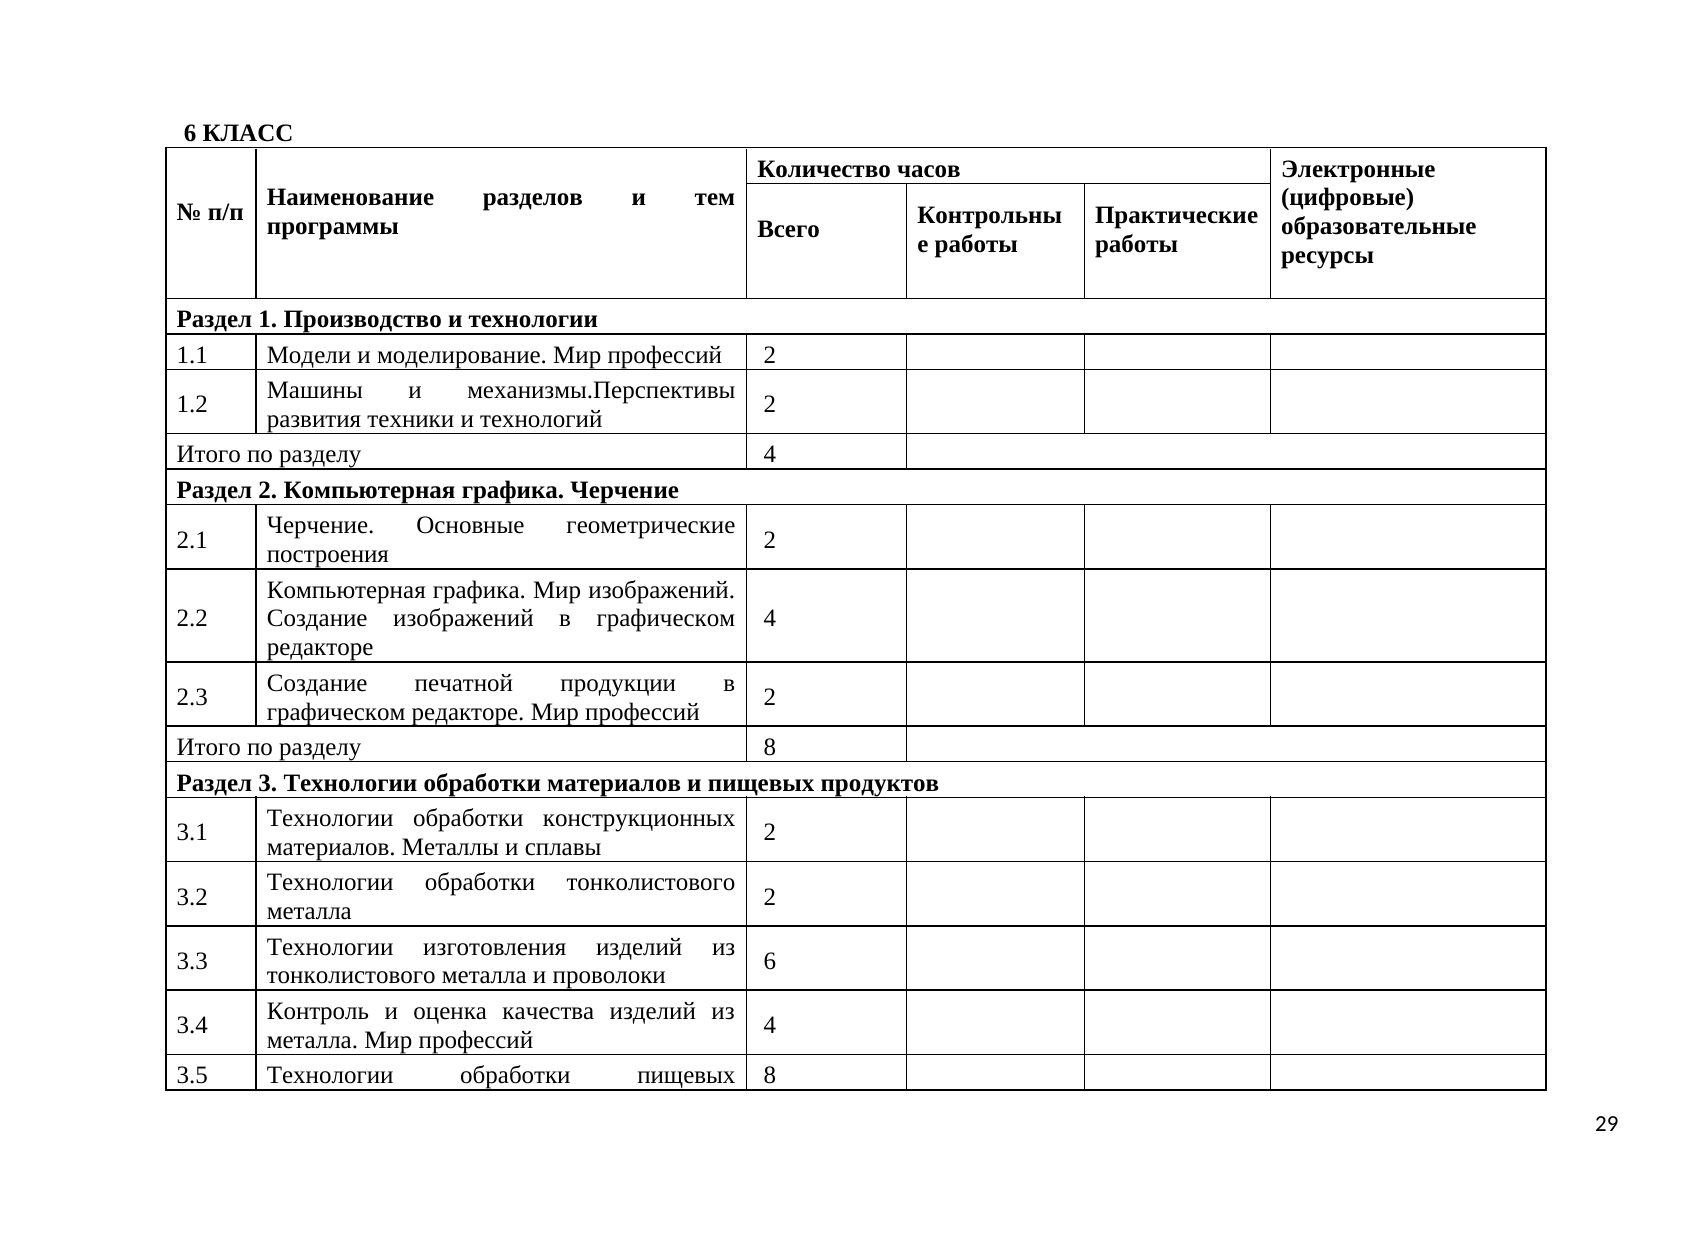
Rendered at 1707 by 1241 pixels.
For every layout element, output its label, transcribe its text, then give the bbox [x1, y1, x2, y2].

table_cell 3.5 [167, 1055, 255, 1089]
table_header Количество часов [747, 148, 1270, 182]
table_cell [1085, 370, 1270, 433]
table_cell 1.2 [167, 370, 255, 433]
table_header Электронные (цифровые) образовательные ресурсы [1271, 148, 1545, 297]
table_cell 8 [747, 1055, 906, 1089]
table_cell 2.3 [167, 663, 255, 725]
table_cell [907, 434, 1545, 468]
table_cell [907, 1055, 1084, 1089]
table_header № п/п [167, 148, 256, 297]
table_cell [1085, 927, 1270, 989]
table_cell Практические работы [1085, 184, 1270, 297]
table_cell 4 [747, 991, 906, 1053]
table_cell [1271, 570, 1545, 661]
table_cell [1085, 570, 1270, 661]
table_cell [907, 798, 1084, 861]
table_cell [1271, 991, 1545, 1053]
table_cell [907, 663, 1084, 725]
table_cell Контроль и оценка качества изделий из металла. Мир профессий [257, 991, 746, 1053]
table_cell Раздел 1. Производство и технологии [167, 299, 1545, 333]
table_cell Черчение. Основные геометрические построения [257, 505, 746, 568]
table_cell [1085, 862, 1270, 925]
table_cell 3.4 [167, 991, 255, 1053]
table_cell 4 [747, 570, 906, 661]
table_cell Технологии обработки тонколистового металла [257, 862, 746, 925]
table_cell [907, 505, 1084, 568]
table_cell [1271, 798, 1545, 861]
table_cell [907, 570, 1084, 661]
table_cell Контрольные работы [907, 184, 1084, 297]
table_cell [907, 370, 1084, 433]
table_cell [907, 335, 1084, 368]
text 6 КЛАСС [177, 118, 1618, 147]
table_cell 6 [747, 927, 906, 989]
table_cell 2 [747, 798, 906, 861]
table_cell 2.2 [167, 570, 255, 661]
table_cell 3.2 [167, 862, 255, 925]
table_cell 4 [747, 434, 906, 468]
table_cell Раздел 2. Компьютерная графика. Черчение [167, 470, 1545, 504]
table_cell Создание печатной продукции в графическом редакторе. Мир профессий [257, 663, 746, 725]
table_cell [1271, 927, 1545, 989]
table_cell [1085, 335, 1270, 368]
table_cell Компьютерная графика. Мир изображений. Создание изображений в графическом редакторе [257, 570, 746, 661]
table_cell [1271, 505, 1545, 568]
table_cell [1085, 1055, 1270, 1089]
table_cell [1085, 663, 1270, 725]
table_cell [1271, 1055, 1545, 1089]
table_cell 2 [747, 505, 906, 568]
table_cell [907, 862, 1084, 925]
table_cell Машины и механизмы.Перспективы развития техники и технологий [257, 370, 746, 433]
table_cell Модели и моделирование. Мир профессий [257, 335, 746, 368]
table_cell Технологии изготовления изделий из тонколистового металла и проволоки [257, 927, 746, 989]
table_cell [1085, 505, 1270, 568]
table_cell [1271, 370, 1545, 433]
table_header Наименование разделов и тем программы [257, 148, 746, 297]
table_cell [1271, 862, 1545, 925]
table_cell [1271, 335, 1545, 368]
table_cell 2.1 [167, 505, 255, 568]
table_cell Всего [747, 184, 906, 297]
table_cell [907, 991, 1084, 1053]
table_cell 2 [747, 370, 906, 433]
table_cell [257, 1055, 746, 1089]
table_cell [1085, 991, 1270, 1053]
table_cell 8 [747, 727, 906, 761]
table_cell 2 [747, 335, 906, 368]
table_cell [907, 727, 1545, 761]
table_cell 3.3 [167, 927, 255, 989]
table_cell 2 [747, 663, 906, 725]
table_cell 3.1 [167, 798, 255, 861]
table_cell Итого по разделу [167, 727, 746, 761]
table_cell [1085, 798, 1270, 861]
table_cell 1.1 [167, 335, 255, 368]
table_cell [1271, 663, 1545, 725]
table_cell Технологии обработки конструкционных материалов. Металлы и сплавы [257, 798, 746, 861]
table_cell [907, 927, 1084, 989]
table_cell Раздел 3. Технологии обработки материалов и пищевых продуктов [167, 762, 1545, 796]
table_cell 2 [747, 862, 906, 925]
table_cell Итого по разделу [167, 434, 746, 468]
